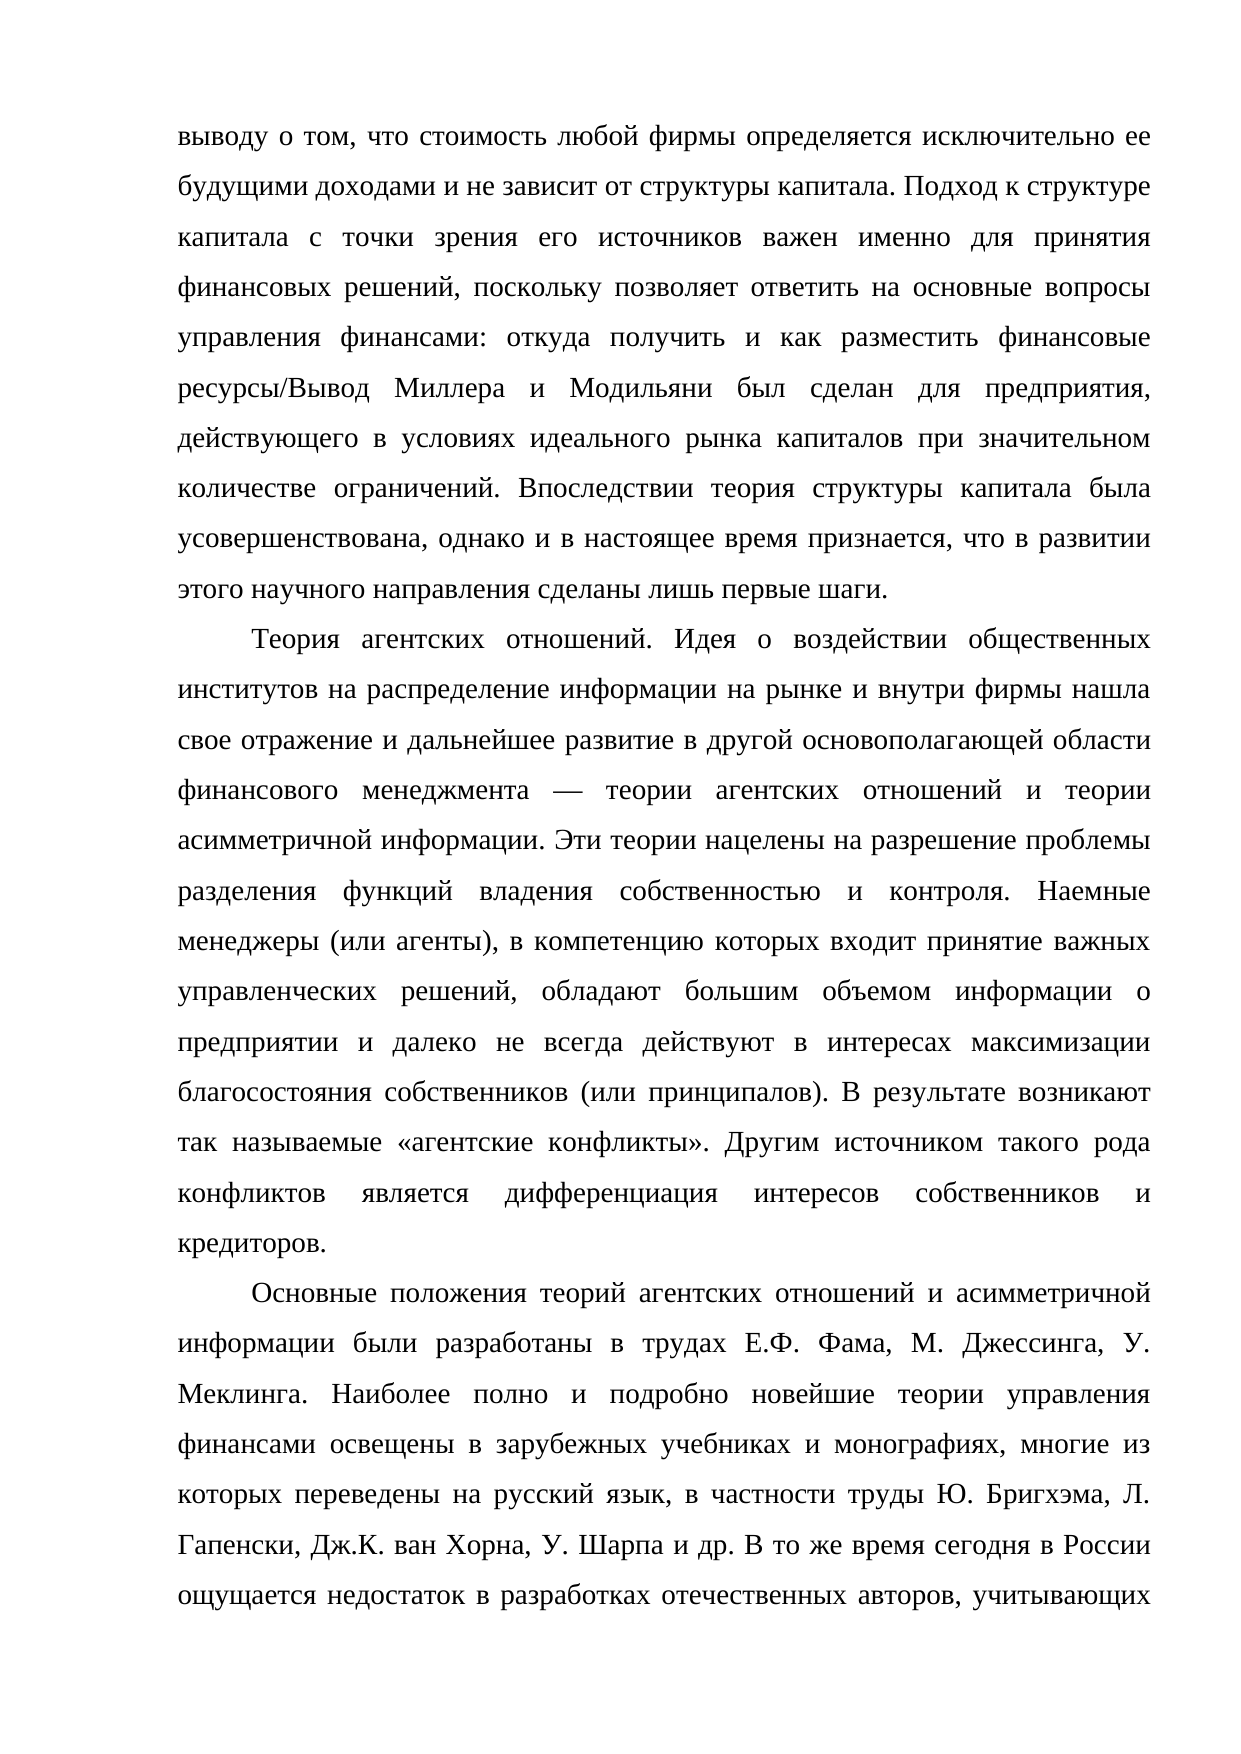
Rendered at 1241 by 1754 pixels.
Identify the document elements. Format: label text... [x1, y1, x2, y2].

text Теория агентских отношений. Идея о воздействии общественных институтов на распределение информации на рынке и внутри фирмы нашла свое отражение и дальнейшее развитие в другой основополагающей области финансового менеджмента — теории агентских отношений и теории асимметричной информации. Эти теории нацелены на разрешение проблемы разделения функций владения собственностью и контроля. Наемные менеджеры (или агенты), в компетенцию которых входит принятие важных управленческих решений, обладают большим объемом информации о предприятии и далеко не всегда действуют в интересах максимизации благосостояния собственников (или принципалов). В результате возникают так называемые «агентские конфликты». Другим источником такого рода конфликтов является дифференциация интересов собственников и кредиторов. [177, 621, 1152, 1258]
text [177, 1275, 1152, 1611]
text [177, 118, 1152, 604]
